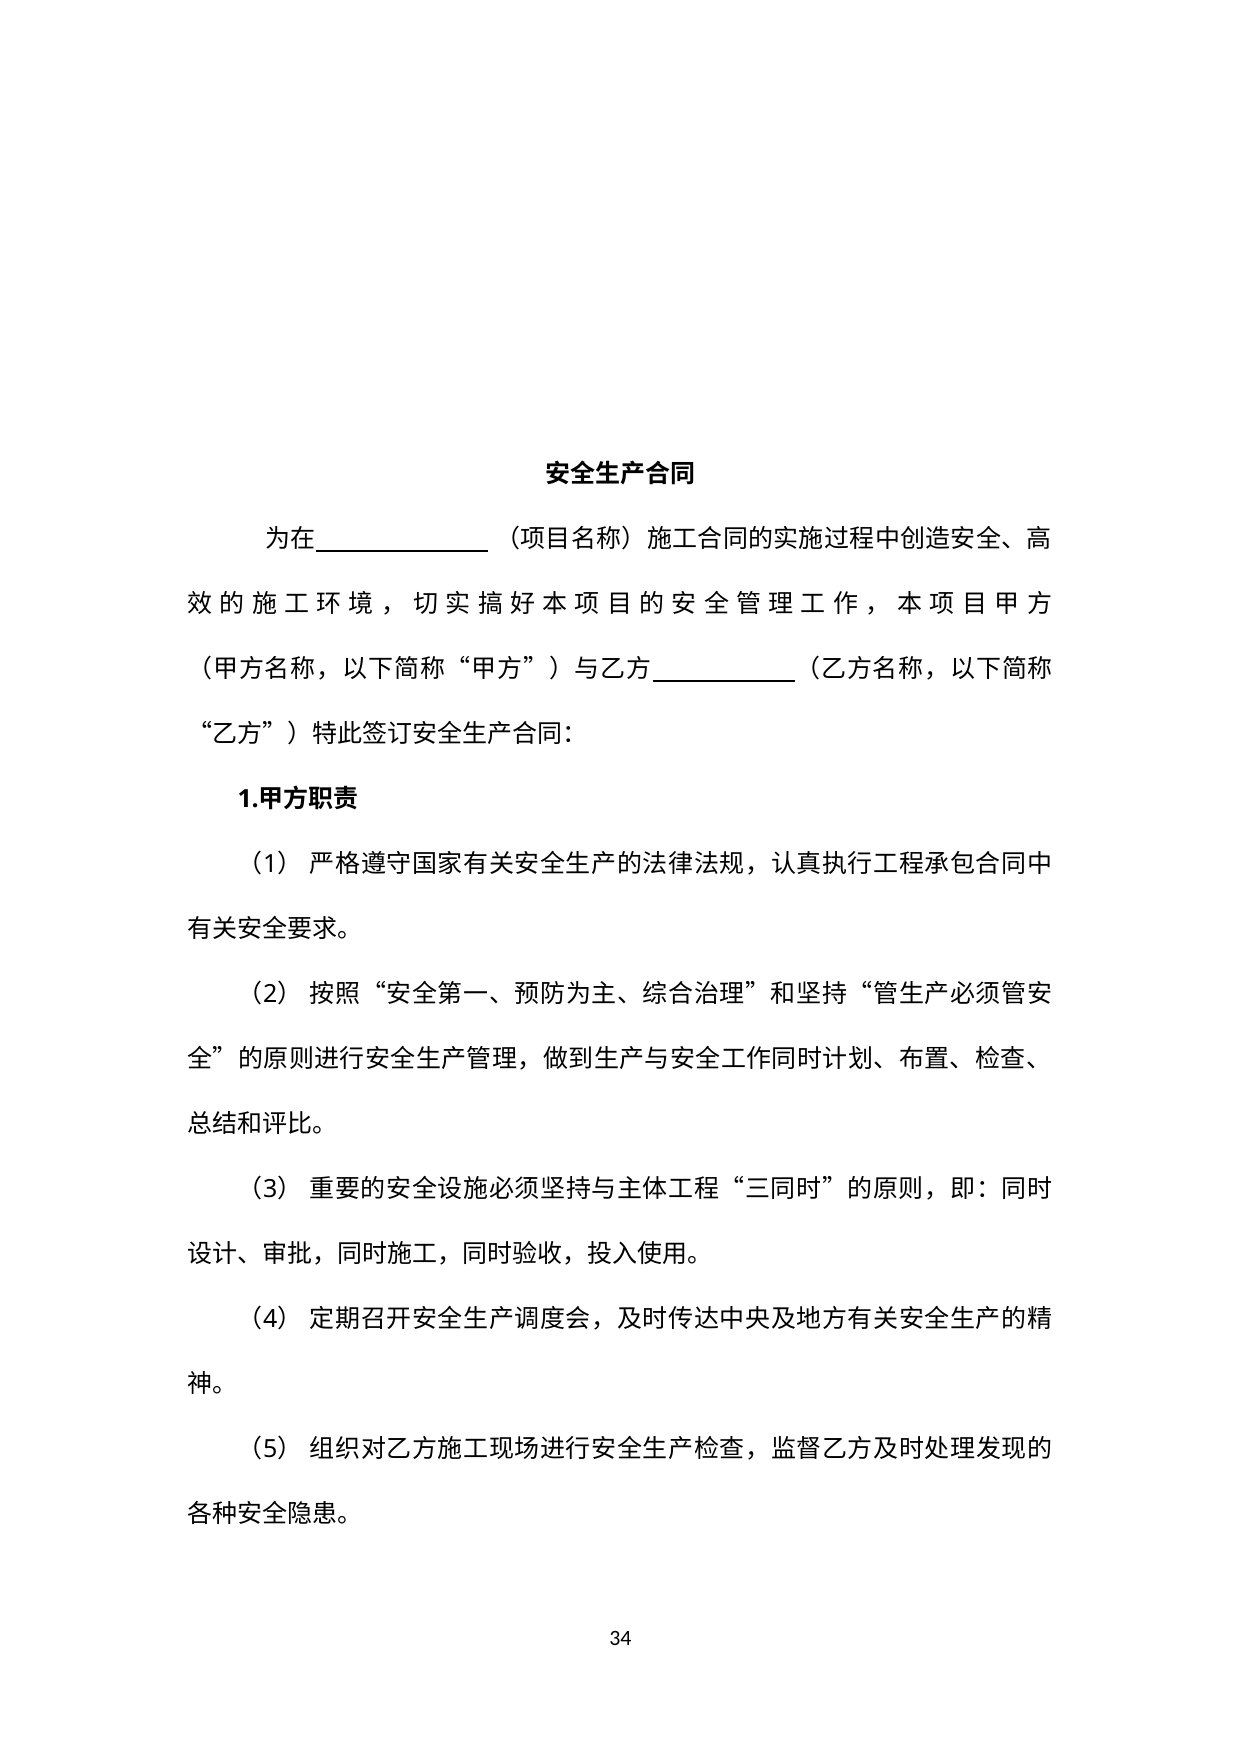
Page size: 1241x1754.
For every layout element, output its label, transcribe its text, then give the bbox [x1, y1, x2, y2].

text 为在 （项目名称）施工合同的实施过程中创造安全、高效的施工环境，切实搞好本项目的安全管理工作，本项目甲方 （甲方名称，以下简称“甲方”）与乙方 （乙方名称，以下简称“乙方”）特此签订安全生产合同： [187, 504, 1053, 764]
text （1） 严格遵守国家有关安全生产的法律法规，认真执行工程承包合同中有关安全要求。 [187, 829, 1053, 959]
text 安全生产合同 [187, 439, 1053, 504]
text （3） 重要的安全设施必须坚持与主体工程“三同时”的原则，即：同时设计、审批，同时施工，同时验收，投入使用。 [187, 1154, 1053, 1284]
text （2） 按照“安全第一、预防为主、综合治理”和坚持“管生产必须管安全”的原则进行安全生产管理，做到生产与安全工作同时计划、布置、检查、总结和评比。 [187, 959, 1053, 1154]
text 1.甲方职责 [187, 764, 1053, 829]
text （5） 组织对乙方施工现场进行安全生产检查，监督乙方及时处理发现的各种安全隐患。 [187, 1414, 1053, 1544]
text （4） 定期召开安全生产调度会，及时传达中央及地方有关安全生产的精神。 [187, 1284, 1053, 1414]
